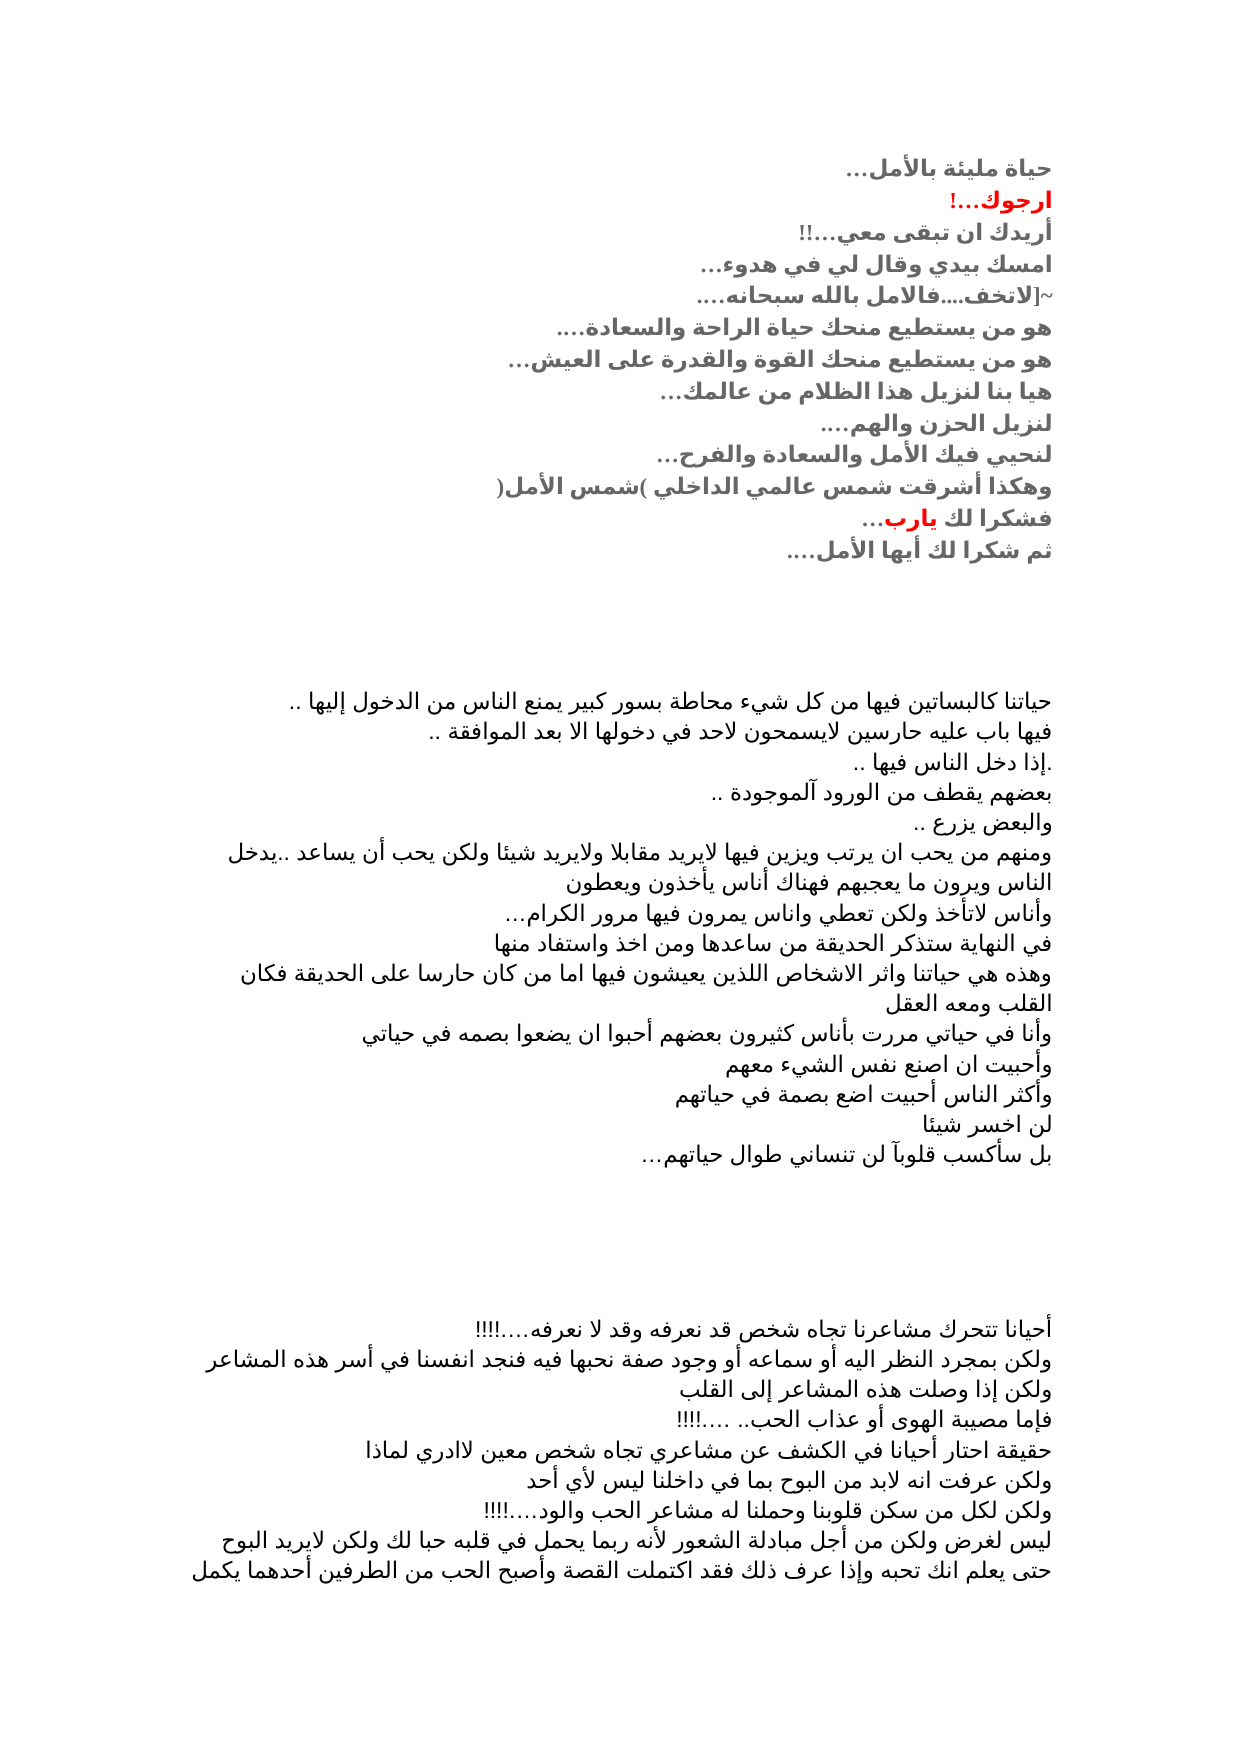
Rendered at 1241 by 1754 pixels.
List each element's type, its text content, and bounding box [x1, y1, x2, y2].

text لنحيي فيك الأمل والسعادة والفرح… [187, 436, 1053, 468]
text هيا بنا لنزيل هذا الظلام من عالمك… [187, 372, 1053, 404]
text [187, 1316, 1053, 1584]
text هو من يستطيع منحك حياة الراحة والسعادة…. [187, 309, 1053, 341]
text امسك بيدي وقال لي في هدوء… [187, 245, 1053, 277]
text هو من يستطيع منحك القوة والقدرة على العيش… [187, 341, 1053, 372]
text ثم شكرا لك أيها الأمل…. [187, 531, 1053, 563]
text فشكرا لك يارب… [187, 499, 1053, 531]
text حياة مليئة بالأمل… [187, 150, 1053, 182]
text ~[لاتخف....فالامل بالله سبحانه…. [187, 277, 1053, 309]
text وهكذا أشرقت شمس عالمي الداخلي )شمس الأمل( [187, 468, 1053, 499]
text لنزيل الحزن والهم…. [187, 404, 1053, 436]
text حياتنا كالبساتين فيها من كل شيء محاطة بسور كبير يمنع الناس من الدخول إليها .. فيها باب عليه حارسين لايسمحون لاحد في دخولها الا بعد الموافقة .. .إذا دخل الناس فيها .. بعضهم يقطف من الورود آلموجودة .. والبعض يزرع .. ومنهم من يحب ان يرتب ويزين فيها لايريد مقابلا ولايريد شيئا ولكن يحب أن يساعد ..يدخل الناس ويرون ما يعجبهم فهناك أناس يأخذون ويعطون وأناس لاتأخذ ولكن تعطي واناس يمرون فيها مرور الكرام… في النهاية ستذكر الحديقة من ساعدها ومن اخذ واستفاد منها وهذه هي حياتنا واثر الاشخاص اللذين يعيشون فيها اما من كان حارسا على الحديقة فكان القلب ومعه العقل وأنا في حياتي مررت بأناس كثيرون بعضهم أحبوا ان يضعوا بصمه في حياتي وأحبيت ان اصنع نفس الشيء معهم وأكثر الناس أحبيت اضع بصمة في حياتهم لن اخسر شيئا بل سأكسب قلوبآ لن تنساني طوال حياتهم… [187, 688, 1053, 1167]
text أريدك ان تبقى معي…!! [187, 213, 1053, 245]
text ارجوك…! [187, 182, 1053, 213]
